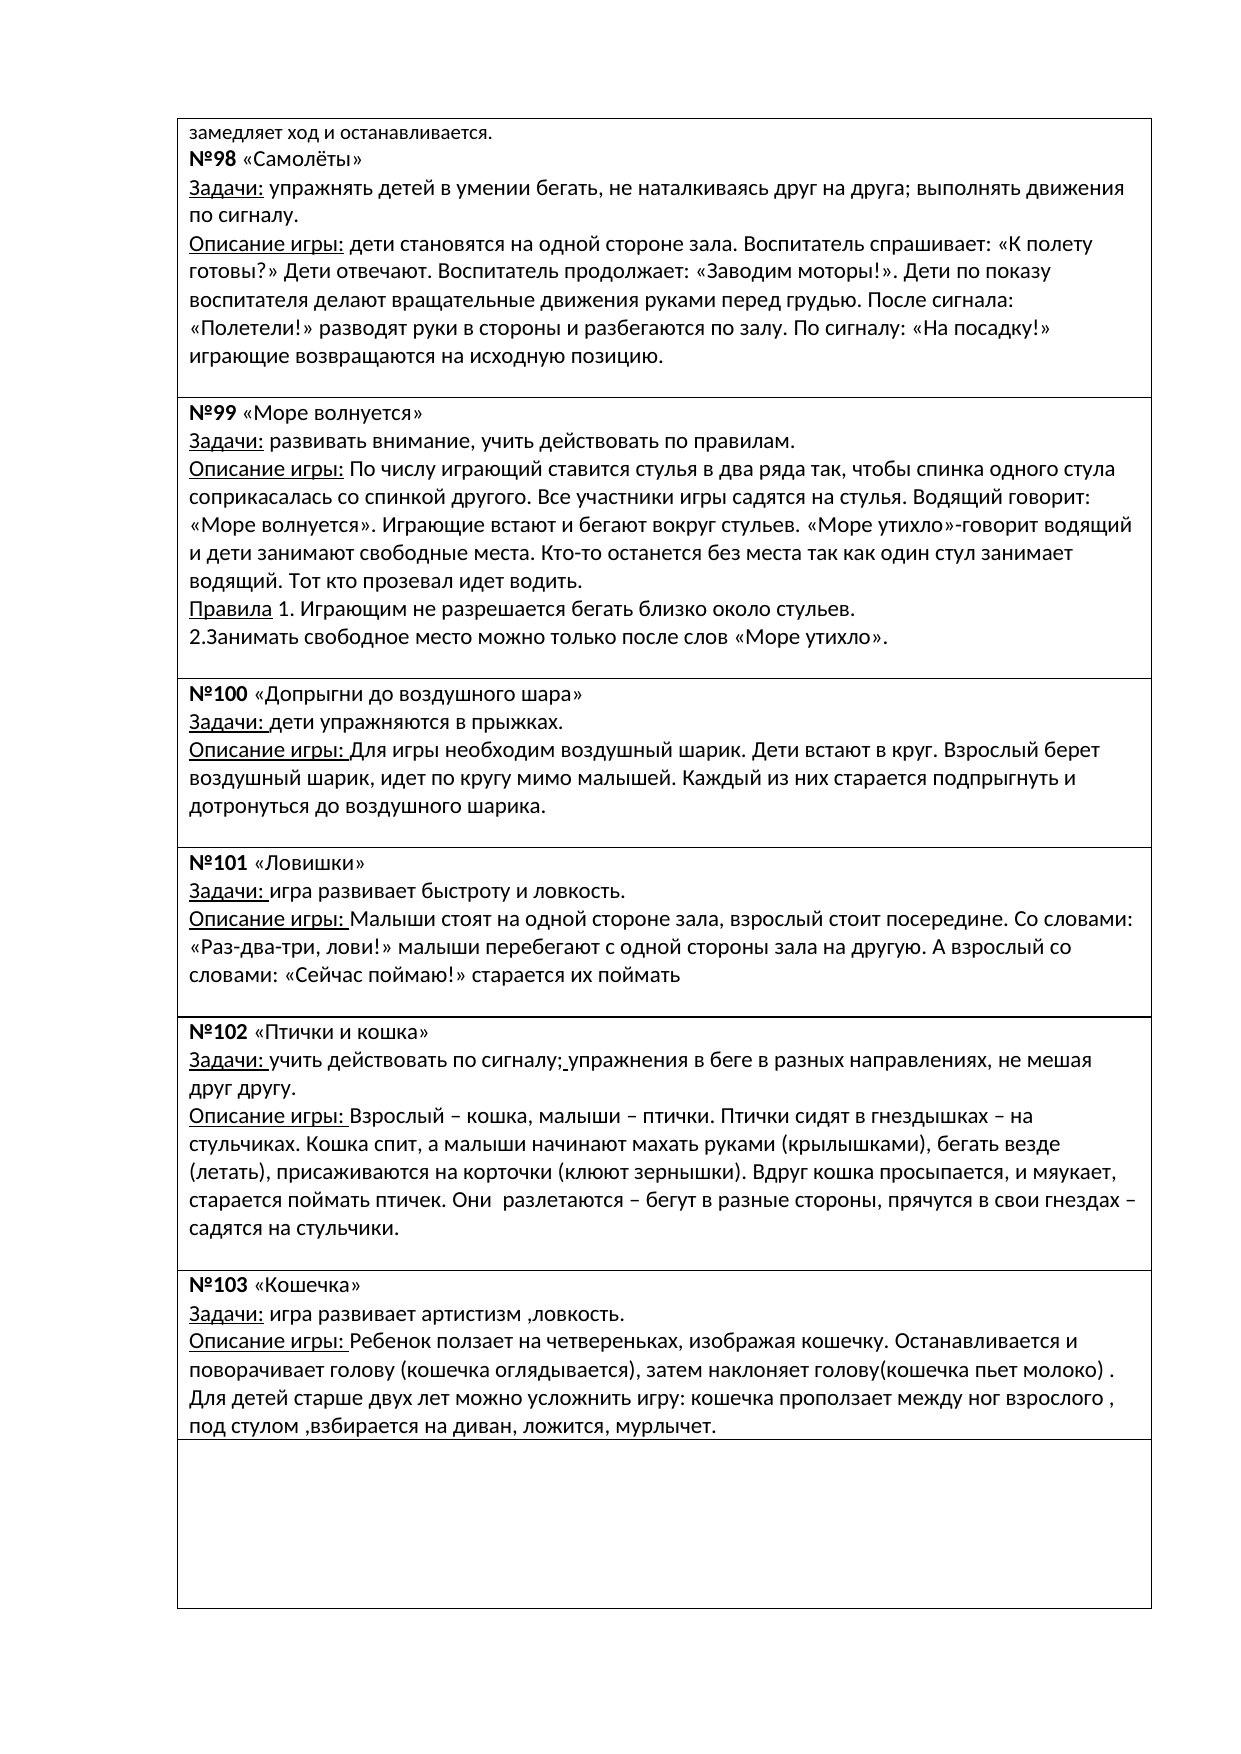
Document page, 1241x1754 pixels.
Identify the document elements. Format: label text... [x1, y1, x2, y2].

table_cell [178, 1440, 1151, 1608]
table_cell №103 «Кошечка» Задачи: игра развивает артистизм ,ловкость. Описание игры: Ребенок ползает на четвереньках, изображая кошечку. Останавливается и поворачивает голову (кошечка оглядывается), затем наклоняет голову(кошечка пьет молоко) . Для детей старше двух лет можно усложнить игру: кошечка проползает между ног взрослого , под стулом ,взбирается на диван, ложится, мурлычет. [178, 1271, 1151, 1439]
table_cell №99 «Море волнуется» Задачи: развивать внимание, учить действовать по правилам. Описание игры: По числу играющий ставится стулья в два ряда так, чтобы спинка одного стула соприкасалась со спинкой другого. Все участники игры садятся на стулья. Водящий говорит: «Море волнуется». Играющие встают и бегают вокруг стульев. «Море утихло»-говорит водящий и дети занимают свободные места. Кто-то останется без места так как один стул занимает водящий. Тот кто прозевал идет водить. Правила 1. Играющим не разрешается бегать близко около стульев. 2.Занимать свободное место можно только после слов «Море утихло». [178, 398, 1151, 678]
table_cell №102 «Птички и кошка» Задачи: учить действовать по сигналу; упражнения в беге в разных направлениях, не мешая друг другу. Описание игры: Взрослый – кошка, малыши – птички. Птички сидят в гнездышках – на стульчиках. Кошка спит, а малыши начинают махать руками (крылышками), бегать везде (летать), присаживаются на корточки (клюют зернышки). Вдруг кошка просыпается, и мяукает, старается поймать птичек. Они разлетаются – бегут в разные стороны, прячутся в свои гнездах – садятся на стульчики. [178, 1018, 1151, 1269]
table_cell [178, 119, 1151, 397]
table_cell №101 «Ловишки» Задачи: игра развивает быстроту и ловкость. Описание игры: Малыши стоят на одной стороне зала, взрослый стоит посередине. Со словами: «Раз-два-три, лови!» малыши перебегают с одной стороны зала на другую. А взрослый со словами: «Сейчас поймаю!» старается их поймать [178, 848, 1151, 1016]
table_cell №100 «Допрыгни до воздушного шара» Задачи: дети упражняются в прыжках. Описание игры: Для игры необходим воздушный шарик. Дети встают в круг. Взрослый берет воздушный шарик, идет по кругу мимо малышей. Каждый из них старается подпрыгнуть и дотронуться до воздушного шарика. [178, 679, 1151, 847]
